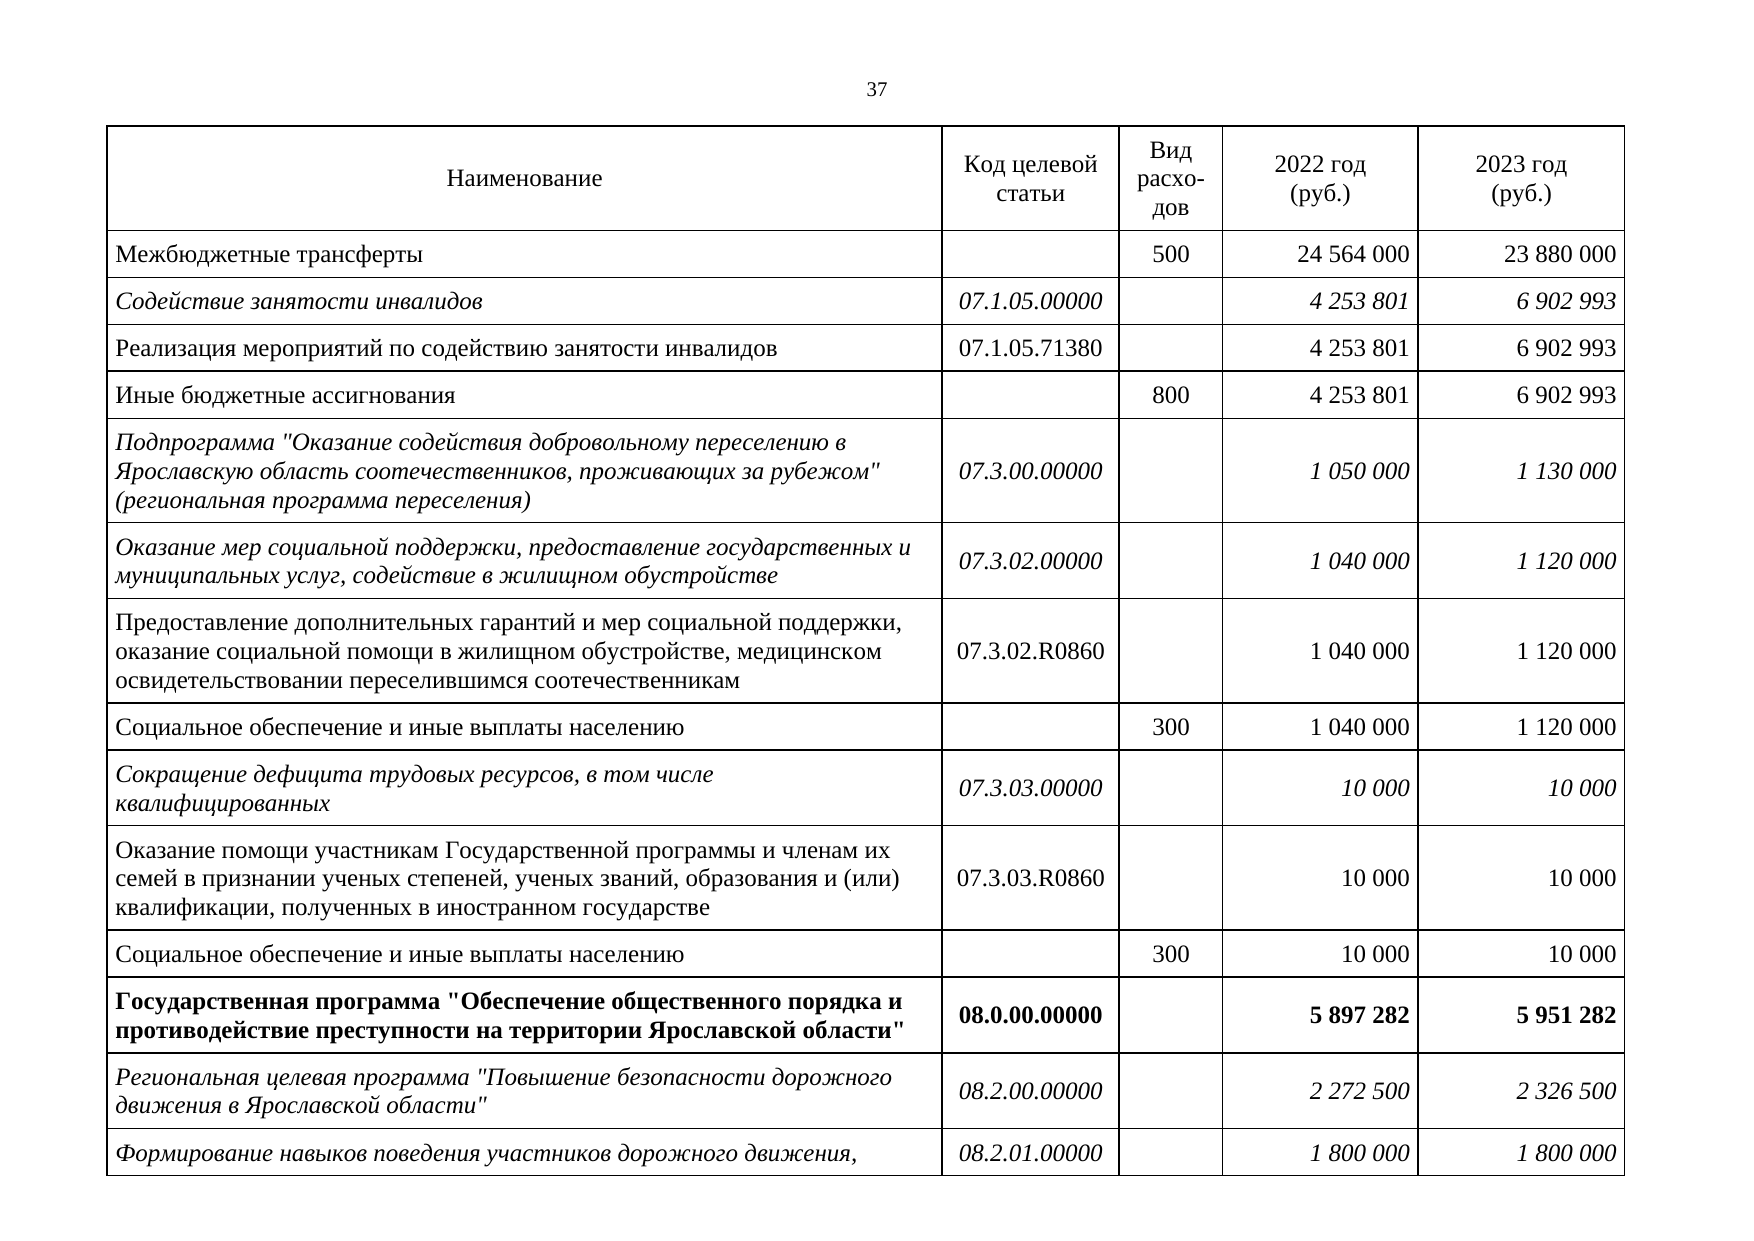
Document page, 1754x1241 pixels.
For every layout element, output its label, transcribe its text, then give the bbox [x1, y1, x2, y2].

table_header [1419, 127, 1624, 229]
table_cell 07.3.00.00000 [943, 419, 1118, 522]
table_cell Предоставление дополнительных гарантий и мер социальной поддержки, оказание социальной помощи в жилищном обустройстве, медицинском освидетельствовании переселившимся соотечественникам [108, 599, 941, 702]
table_cell 1 040 000 [1223, 523, 1417, 598]
table_cell [943, 704, 1118, 749]
table_cell 1 800 000 [1223, 1129, 1417, 1175]
table_cell 1 040 000 [1223, 704, 1417, 749]
table_cell Региональная целевая программа "Повышение безопасности дорожного движения в Ярославской области" [108, 1054, 941, 1128]
table_cell Социальное обеспечение и иные выплаты населению [108, 704, 941, 749]
table_cell [1120, 599, 1222, 702]
table_cell 07.1.05.71380 [943, 325, 1118, 370]
table_cell 1 120 000 [1419, 599, 1624, 702]
table_cell [1120, 278, 1222, 323]
table_cell 500 [1120, 231, 1222, 276]
table_header [1223, 127, 1417, 229]
table_cell Сокращение дефицита трудовых ресурсов, в том числе квалифицированных [108, 751, 941, 825]
table_cell 07.3.02.00000 [943, 523, 1118, 598]
table_cell Оказание мер социальной поддержки, предоставление государственных и муниципальных услуг, содействие в жилищном обустройстве [108, 523, 941, 598]
table_cell 10 000 [1419, 751, 1624, 825]
table_cell 6 902 993 [1419, 325, 1624, 370]
table_cell 4 253 801 [1223, 278, 1417, 323]
table_cell [943, 931, 1118, 976]
table_cell [1120, 978, 1222, 1052]
table_cell 1 120 000 [1419, 523, 1624, 598]
table_header [1120, 127, 1222, 229]
table_cell 1 040 000 [1223, 599, 1417, 702]
table_cell 1 800 000 [1419, 1129, 1624, 1175]
table_cell Реализация мероприятий по содействию занятости инвалидов [108, 325, 941, 370]
table_cell 08.0.00.00000 [943, 978, 1118, 1052]
table_cell 10 000 [1223, 826, 1417, 929]
table_cell [1120, 419, 1222, 522]
table_cell 07.3.03.R0860 [943, 826, 1118, 929]
table_header [943, 127, 1118, 229]
table_cell 10 000 [1223, 931, 1417, 976]
table_header [108, 127, 941, 229]
table_cell 300 [1120, 931, 1222, 976]
table_cell 08.2.01.00000 [943, 1129, 1118, 1175]
table_cell [943, 372, 1118, 417]
table_cell [943, 231, 1118, 276]
table_cell [1120, 1129, 1222, 1175]
table_cell 23 880 000 [1419, 231, 1624, 276]
table_cell Государственная программа "Обеспечение общественного порядка и противодействие преступности на территории Ярославской области" [108, 978, 941, 1052]
table_cell [1120, 826, 1222, 929]
table_cell Межбюджетные трансферты [108, 231, 941, 276]
table_cell [1120, 1054, 1222, 1128]
table_cell 07.3.03.00000 [943, 751, 1118, 825]
table_cell 07.1.05.00000 [943, 278, 1118, 323]
table_cell [1120, 325, 1222, 370]
table_cell 4 253 801 [1223, 372, 1417, 417]
table_cell Иные бюджетные ассигнования [108, 372, 941, 417]
table_cell 4 253 801 [1223, 325, 1417, 370]
table_cell 07.3.02.R0860 [943, 599, 1118, 702]
table_cell 800 [1120, 372, 1222, 417]
table_cell 24 564 000 [1223, 231, 1417, 276]
table_cell Содействие занятости инвалидов [108, 278, 941, 323]
table_cell 10 000 [1419, 931, 1624, 976]
table_cell 10 000 [1223, 751, 1417, 825]
table_cell 6 902 993 [1419, 278, 1624, 323]
table_cell 2 326 500 [1419, 1054, 1624, 1128]
table_cell [1120, 751, 1222, 825]
table_cell 6 902 993 [1419, 372, 1624, 417]
table_cell 300 [1120, 704, 1222, 749]
table_cell Подпрограмма "Оказание содействия добровольному переселению в Ярославскую область соотечественников, проживающих за рубежом" (региональная программа переселения) [108, 419, 941, 522]
table_cell 2 272 500 [1223, 1054, 1417, 1128]
table_cell 5 951 282 [1419, 978, 1624, 1052]
table_cell 5 897 282 [1223, 978, 1417, 1052]
table_cell Оказание помощи участникам Государственной программы и членам их семей в признании ученых степеней, ученых званий, образования и (или) квалификации, полученных в иностранном государстве [108, 826, 941, 929]
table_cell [108, 1129, 941, 1175]
table_cell [1120, 523, 1222, 598]
table_cell 08.2.00.00000 [943, 1054, 1118, 1128]
table_cell 1 120 000 [1419, 704, 1624, 749]
table_cell 1 050 000 [1223, 419, 1417, 522]
table_cell 10 000 [1419, 826, 1624, 929]
table_cell 1 130 000 [1419, 419, 1624, 522]
table_cell Социальное обеспечение и иные выплаты населению [108, 931, 941, 976]
